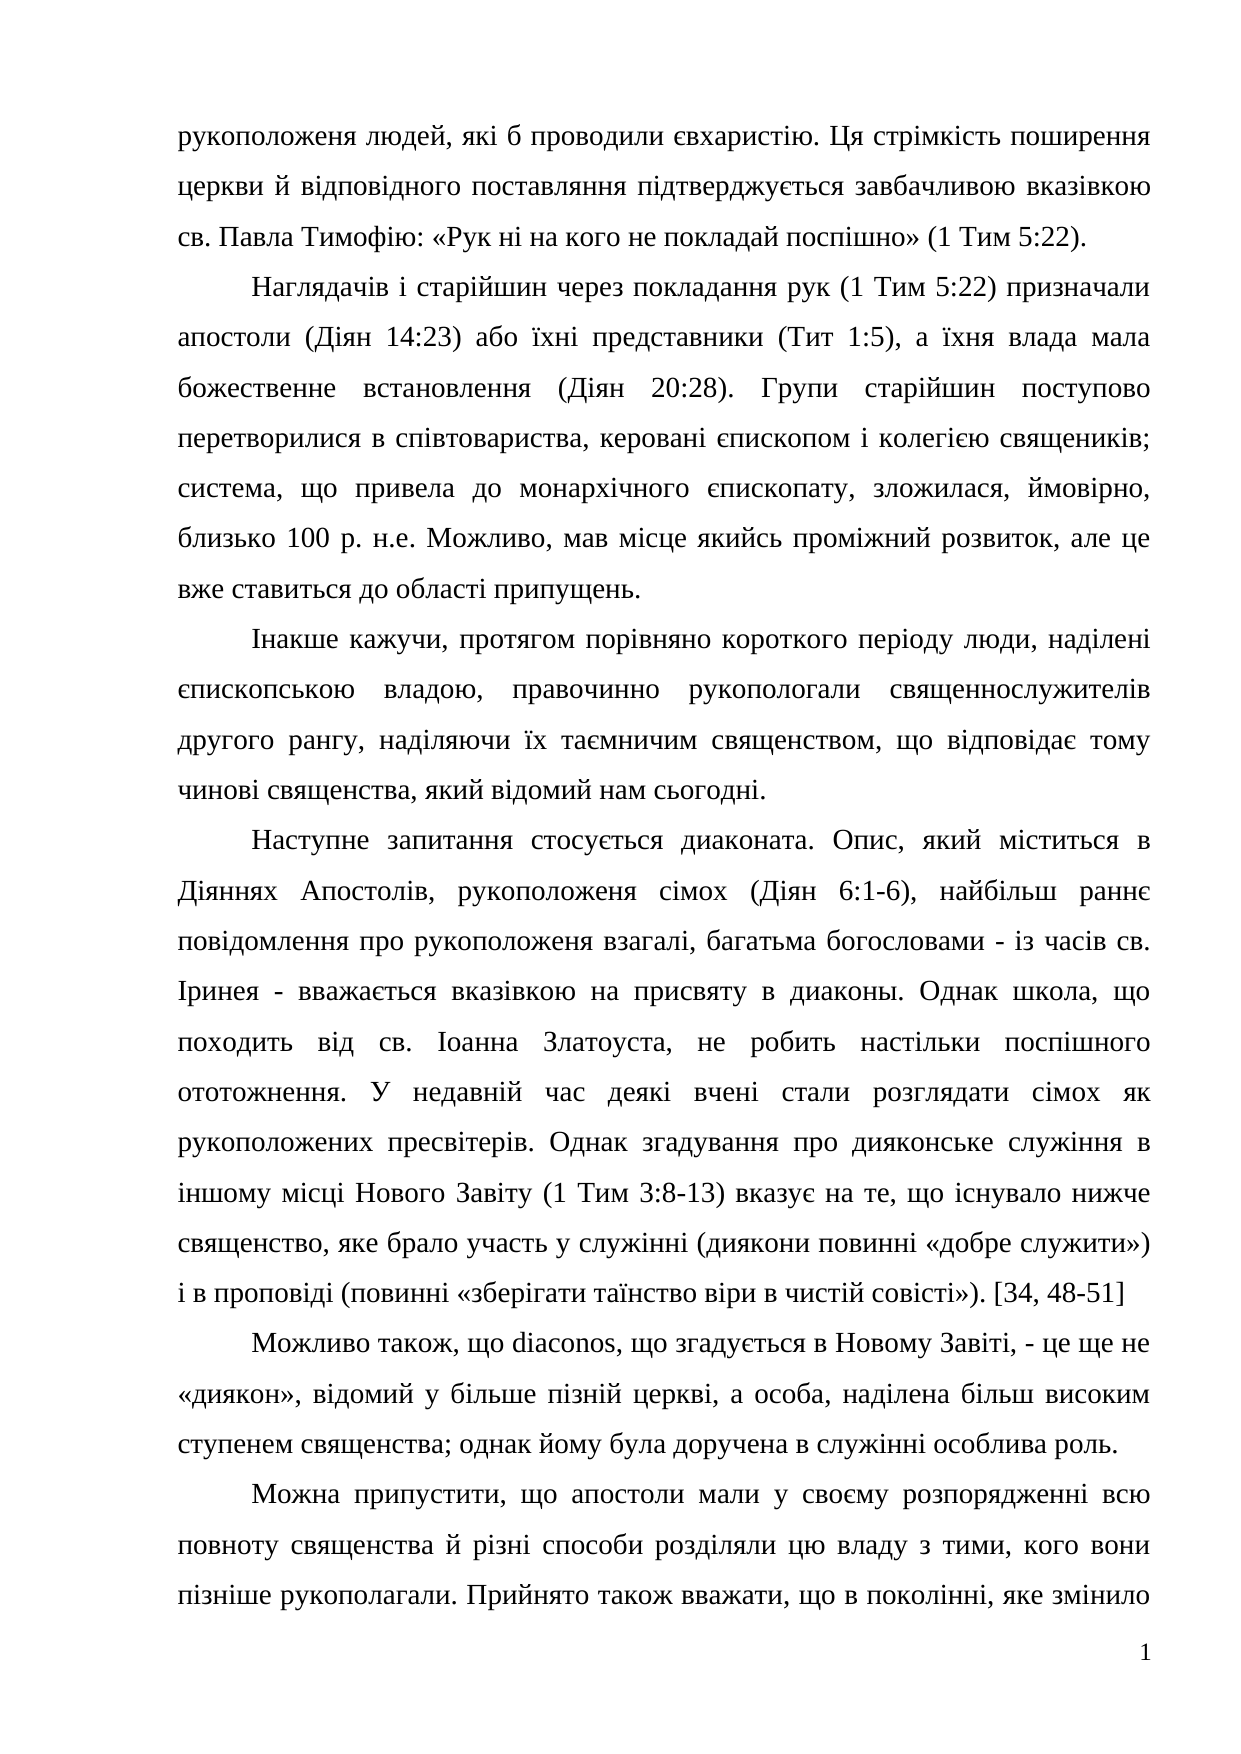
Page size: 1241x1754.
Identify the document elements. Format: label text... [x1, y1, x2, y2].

text Можливо також, що diaconos, що згадується в Новому Завіті, - це ще не «диякон», відомий у більше пізній церкві, а особа, наділена більш високим ступенем священства; однак йому була доручена в служінні особлива роль. [177, 1326, 1152, 1460]
text Наступне запитання стосується диаконата. Опис, який міститься в Діяннях Апостолів, рукоположеня сімох (Діян 6:1-6), найбільш раннє повідомлення про рукоположеня взагалі, багатьма богословами - із часів св. Іринея - вважається вказівкою на присвяту в диаконы. Однак школа, що походить від св. Іоанна Златоуста, не робить настільки поспішного ототожнення. У недавній час деякі вчені стали розглядати сімох як рукоположених пресвітерів. Однак згадування про дияконське служіння в іншому місці Нового Завіту (1 Тим 3:8-13) вказує на те, що існувало нижче священство, яке брало участь у служінні (диякони повинні «добре служити») і в проповіді (повинні «зберігати таїнство віри в чистій совісті»). [34, 48-51] [177, 822, 1152, 1309]
text Інакше кажучи, протягом порівняно короткого періоду люди, наділені єпископською владою, правочинно рукопологали священнослужителів другого рангу, наділяючи їх таємничим священством, що відповідає тому чинові священства, який відомий нам сьогодні. [177, 621, 1152, 806]
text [177, 118, 1152, 252]
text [177, 1477, 1152, 1611]
text Наглядачів і старійшин через покладання рук (1 Тим 5:22) призначали апостоли (Діян 14:23) або їхні представники (Тит 1:5), а їхня влада мала божественне встановлення (Діян 20:28). Групи старійшин поступово перетворилися в співтовариства, керовані єпископом і колегією священиків; система, що привела до монархічного єпископату, зложилася, ймовірно, близько 100 р. н.е. Можливо, мав місце якийсь проміжний розвиток, але це вже ставиться до області припущень. [177, 269, 1152, 604]
